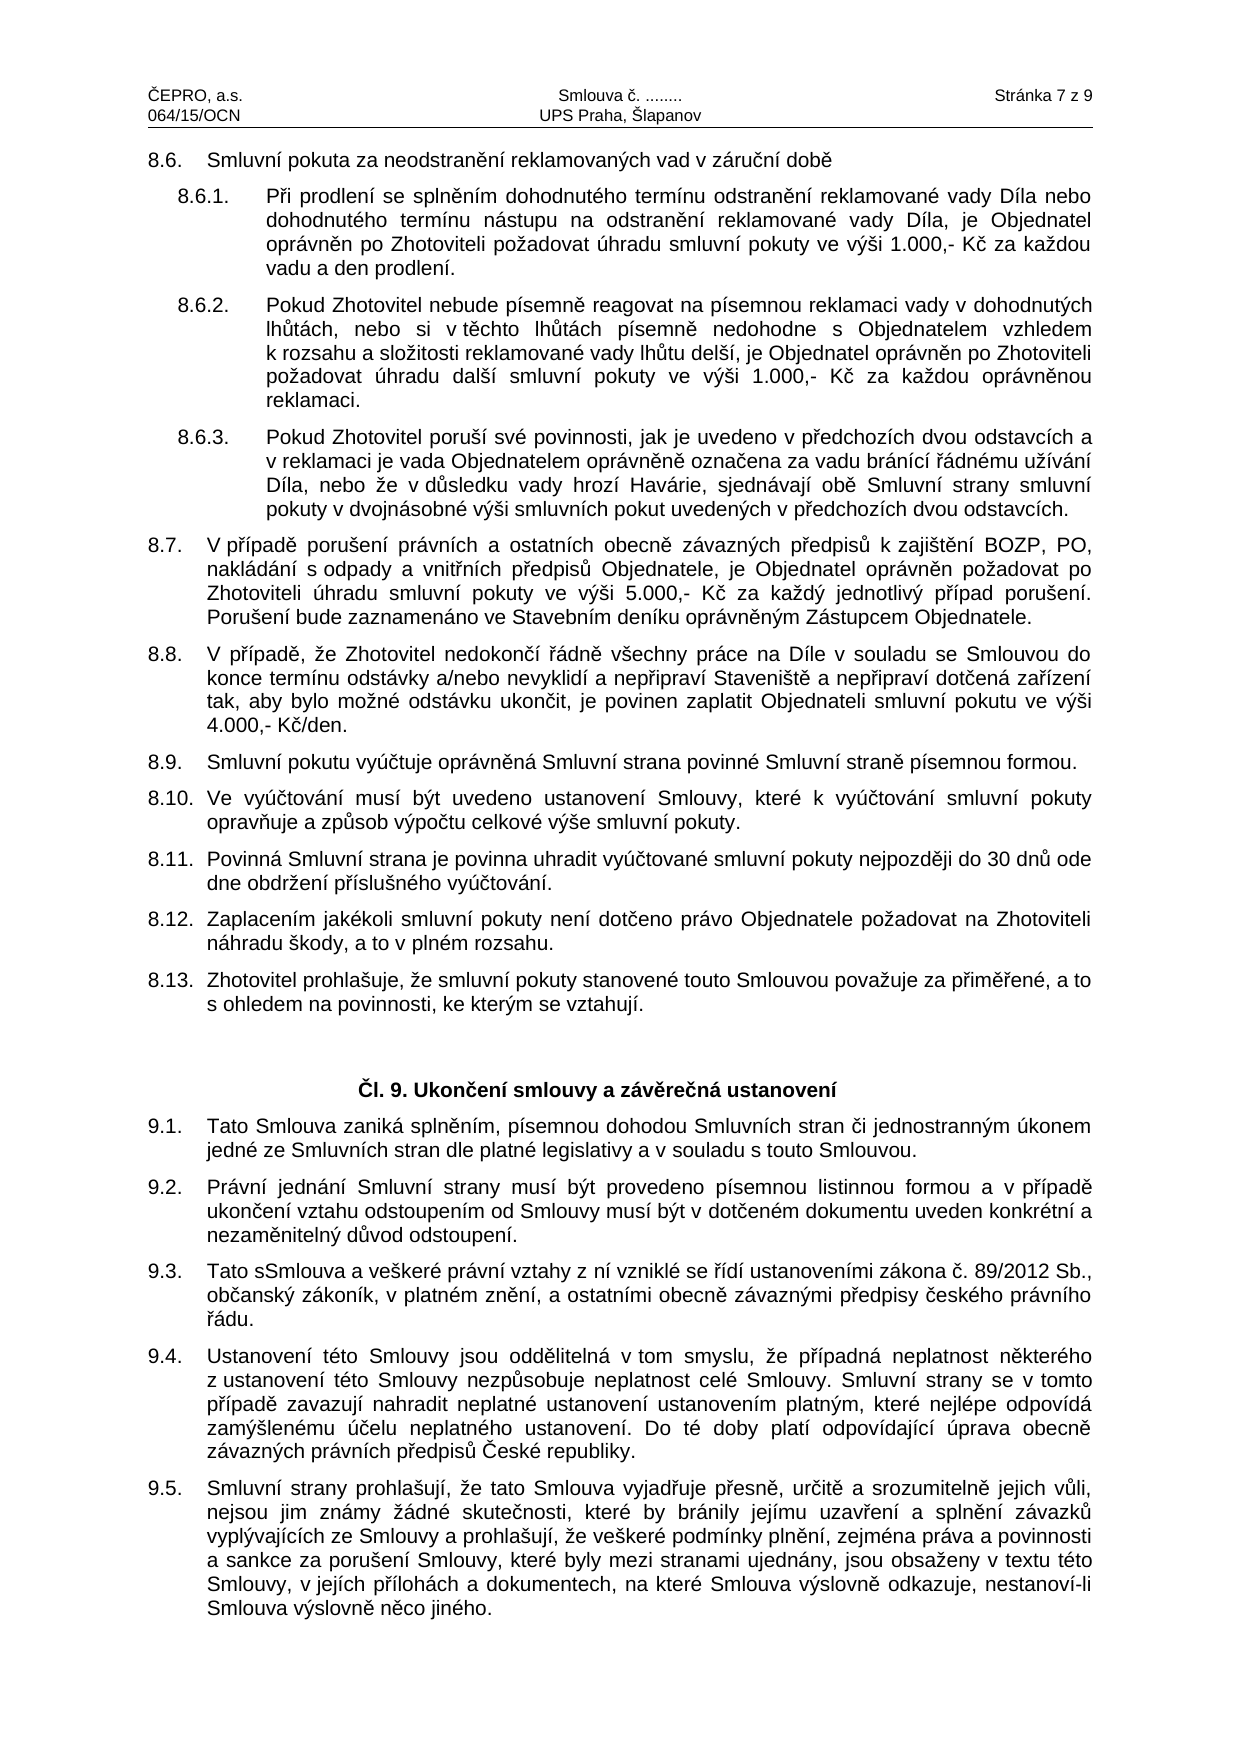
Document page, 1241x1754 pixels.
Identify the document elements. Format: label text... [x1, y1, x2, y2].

text Smluvní pokutu vyúčtuje oprávněná Smluvní strana povinné Smluvní straně písemnou formou. [148, 750, 1093, 774]
text Ukončení smlouvy a závěrečná ustanovení [102, 1078, 1093, 1102]
text Zaplacením jakékoli smluvní pokuty není dotčeno právo Objednatele požadovat na Zhotoviteli náhradu škody, a to v plném rozsahu. [148, 907, 1093, 955]
text Zhotovitel prohlašuje, že smluvní pokuty stanovené touto Smlouvou považuje za přiměřené, a to s ohledem na povinnosti, ke kterým se vztahují. [148, 967, 1093, 1015]
text Při prodlení se splněním dohodnutého termínu odstranění reklamované vady Díla nebo dohodnutého termínu nástupu na odstranění reklamované vady Díla, je Objednatel oprávněn po Zhotoviteli požadovat úhradu smluvní pokuty ve výši 1.000,- Kč za každou vadu a den prodlení. [177, 184, 1093, 280]
list Smluvní strany prohlašují, že tato Smlouva vyjadřuje přesně, určitě a srozumitelně jejich vůli, nejsou jim známy žádné skutečnosti, které by bránily jejímu uzavření a splnění závazků vyplývajících ze Smlouvy a prohlašují, že veškeré podmínky plnění, zejména práva a povinnosti a sankce za porušení Smlouvy, které byly mezi stranami ujednány, jsou obsaženy v textu této Smlouvy, v jejích přílohách a dokumentech, na které Smlouva výslovně odkazuje, nestanoví-li Smlouva výslovně něco jiného. [148, 1476, 1093, 1619]
list Tato Smlouva zaniká splněním, písemnou dohodou Smluvních stran či jednostranným úkonem jedné ze Smluvních stran dle platné legislativy a v souladu s touto Smlouvou. [148, 1114, 1093, 1162]
text Ve vyúčtování musí být uvedeno ustanovení Smlouvy, které k vyúčtování smluvní pokuty opravňuje a způsob výpočtu celkové výše smluvní pokuty. [148, 786, 1093, 834]
list Ustanovení této Smlouvy jsou oddělitelná v tom smyslu, že případná neplatnost některého z ustanovení této Smlouvy nezpůsobuje neplatnost celé Smlouvy. Smluvní strany se v tomto případě zavazují nahradit neplatné ustanovení ustanovením platným, které nejlépe odpovídá zamýšlenému účelu neplatného ustanovení. Do té doby platí odpovídající úprava obecně závazných právních předpisů České republiky. [148, 1343, 1093, 1463]
text V případě, že Zhotovitel nedokončí řádně všechny práce na Díle v souladu se Smlouvou do konce termínu odstávky a/nebo nevyklidí a nepřipraví Staveniště a nepřipraví dotčená zařízení tak, aby bylo možné odstávku ukončit, je povinen zaplatit Objednateli smluvní pokutu ve výši 4.000,- Kč/den. [148, 641, 1093, 737]
text Pokud Zhotovitel poruší své povinnosti, jak je uvedeno v předchozích dvou odstavcích a v reklamaci je vada Objednatelem oprávněně označena za vadu bránící řádnému užívání Díla, nebo že v důsledku vady hrozí Havárie, sjednávají obě Smluvní strany smluvní pokuty v dvojnásobné výši smluvních pokut uvedených v předchozích dvou odstavcích. [177, 425, 1093, 521]
text Povinná Smluvní strana je povinna uhradit vyúčtované smluvní pokuty nejpozději do 30 dnů ode dne obdržení příslušného vyúčtování. [148, 847, 1093, 894]
list Právní jednání Smluvní strany musí být provedeno písemnou listinnou formou a v případě ukončení vztahu odstoupením od Smlouvy musí být v dotčeném dokumentu uveden konkrétní a nezaměnitelný důvod odstoupení. [148, 1175, 1093, 1247]
text V případě porušení právních a ostatních obecně závazných předpisů k zajištění BOZP, PO, nakládání s odpady a vnitřních předpisů Objednatele, je Objednatel oprávněn požadovat po Zhotoviteli úhradu smluvní pokuty ve výši 5.000,- Kč za každý jednotlivý případ porušení. Porušení bude zaznamenáno ve Stavebním deníku oprávněným Zástupcem Objednatele. [148, 533, 1093, 629]
list Tato sSmlouva a veškeré právní vztahy z ní vzniklé se řídí ustanoveními zákona č. 89/2012 Sb., občanský zákoník, v platném znění, a ostatními obecně závaznými předpisy českého právního řádu. [148, 1259, 1093, 1331]
text Smluvní pokuta za neodstranění reklamovaných vad v záruční době [148, 148, 1093, 172]
text Pokud Zhotovitel nebude písemně reagovat na písemnou reklamaci vady v dohodnutých lhůtách, nebo si v těchto lhůtách písemně nedohodne s Objednatelem vzhledem k rozsahu a složitosti reklamované vady lhůtu delší, je Objednatel oprávněn po Zhotoviteli požadovat úhradu další smluvní pokuty ve výši 1.000,- Kč za každou oprávněnou reklamaci. [177, 292, 1093, 412]
